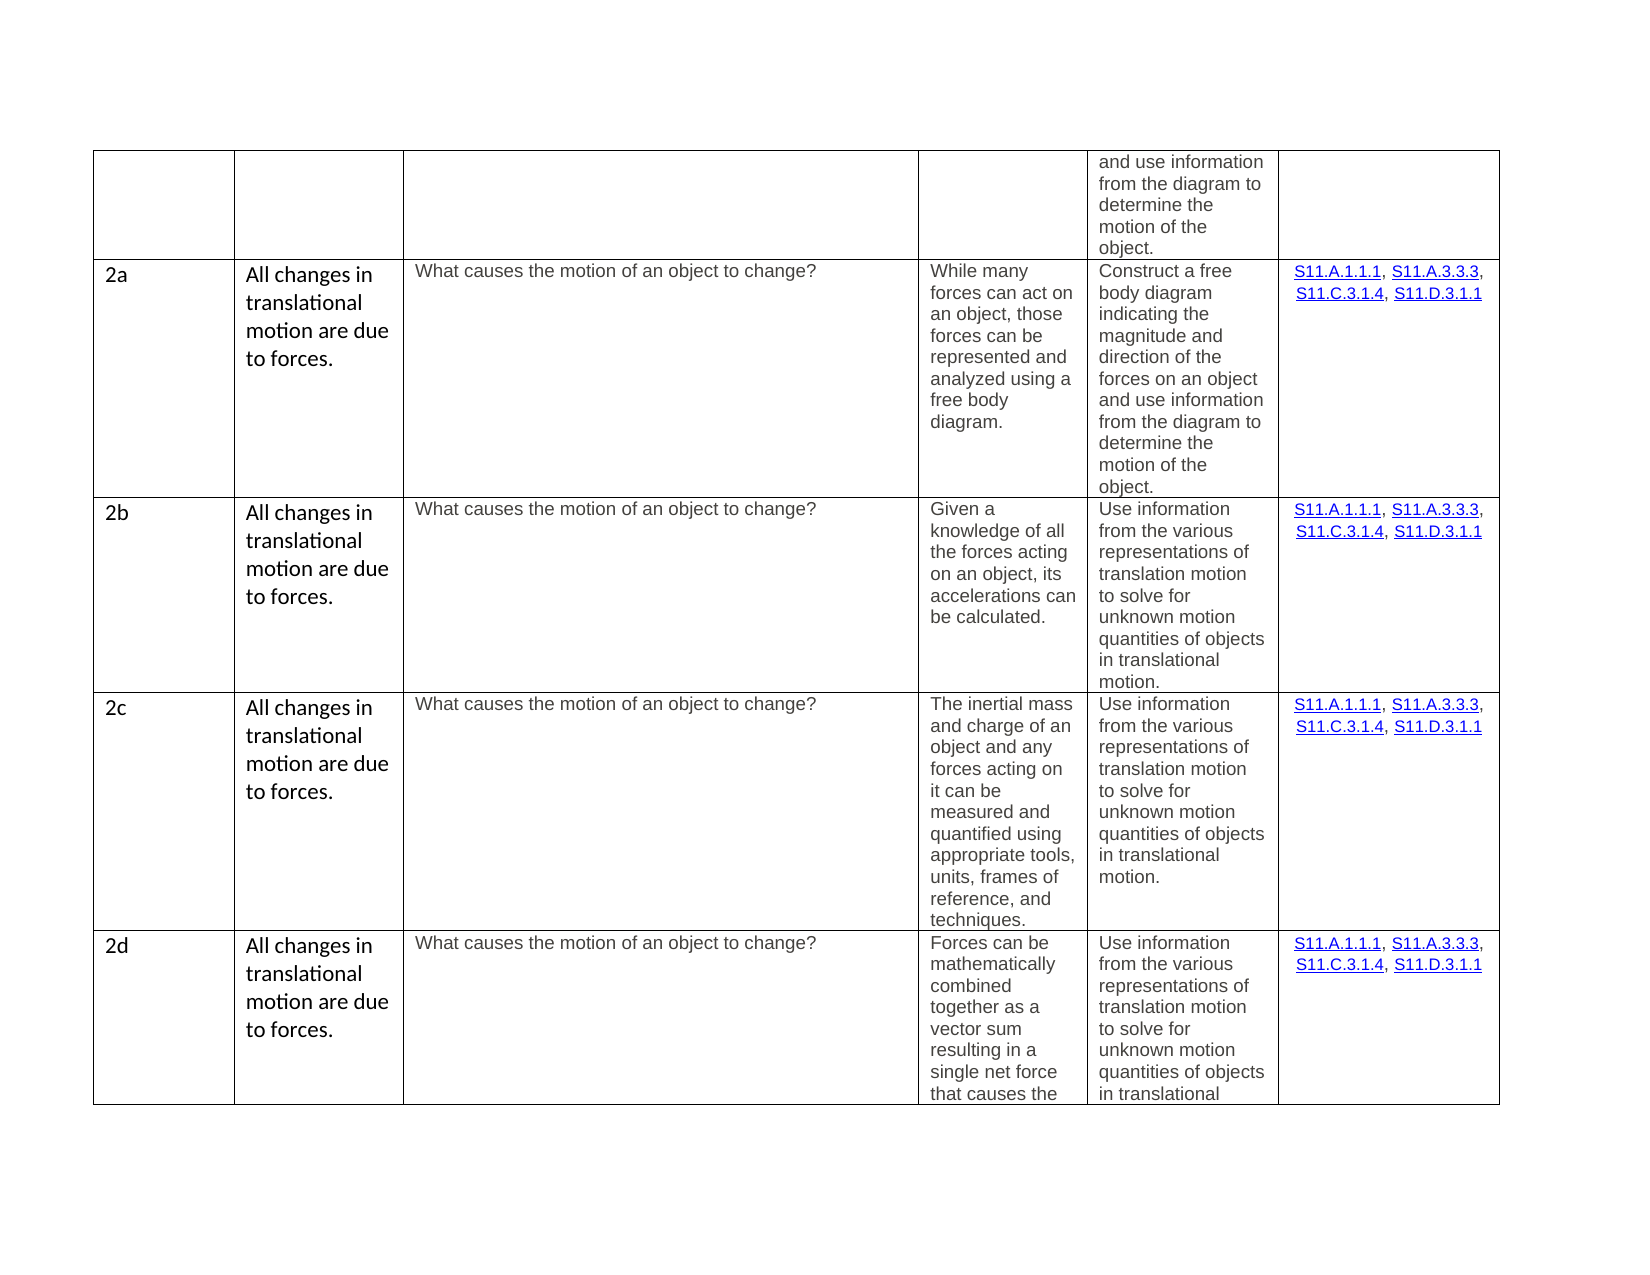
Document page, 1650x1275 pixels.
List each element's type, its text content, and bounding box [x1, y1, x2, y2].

table_cell All changes in translational motion are due to forces. [235, 498, 403, 692]
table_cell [919, 931, 1087, 1104]
table_cell The inertial mass and charge of an object and any forces acting on it can be measured and quantified using appropriate tools, units, frames of reference, and techniques. [919, 693, 1087, 930]
table_cell Use information from the various representations of translation motion to solve for unknown motion quantities of objects in translational motion. [1088, 693, 1278, 930]
table_cell S11.A.1.1.1, S11.A.3.3.3, S11.C.3.1.4, S11.D.3.1.1 [1279, 260, 1499, 497]
table_cell Use information from the various representations of translation motion to solve for unknown motion quantities of objects in translational motion. [1088, 498, 1278, 692]
table_cell 1z [94, 151, 234, 259]
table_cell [1279, 931, 1499, 1104]
table_cell All changes in translational motion are due to forces. [235, 260, 403, 497]
table_cell S11.A.1.1.1, S11.A.3.3.3, S11.C.3.1.4, S11.D.3.1.1 [1279, 693, 1499, 930]
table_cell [1088, 931, 1278, 1104]
table_cell All changes in translational motion are due to forces. [235, 693, 403, 930]
table_cell S11.A.1.1.1, S11.A.3.3.3, S11.C.3.1.4, S11.D.3.1.1 [1279, 498, 1499, 692]
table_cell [919, 151, 1087, 259]
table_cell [1088, 151, 1278, 259]
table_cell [1279, 151, 1499, 259]
table_cell 2d [94, 931, 234, 1104]
table_cell What causes the motion of an object to change? [404, 498, 918, 692]
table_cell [235, 151, 403, 259]
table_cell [404, 931, 918, 1104]
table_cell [235, 931, 403, 1104]
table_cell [404, 151, 918, 259]
table_cell While many forces can act on an object, those forces can be represented and analyzed using a free body diagram. [919, 260, 1087, 497]
table_cell What causes the motion of an object to change? [404, 693, 918, 930]
table_cell What causes the motion of an object to change? [404, 260, 918, 497]
table_cell Given a knowledge of all the forces acting on an object, its accelerations can be calculated. [919, 498, 1087, 692]
table_cell 2c [94, 693, 234, 930]
table_cell 2b [94, 498, 234, 692]
table_cell 2a [94, 260, 234, 497]
